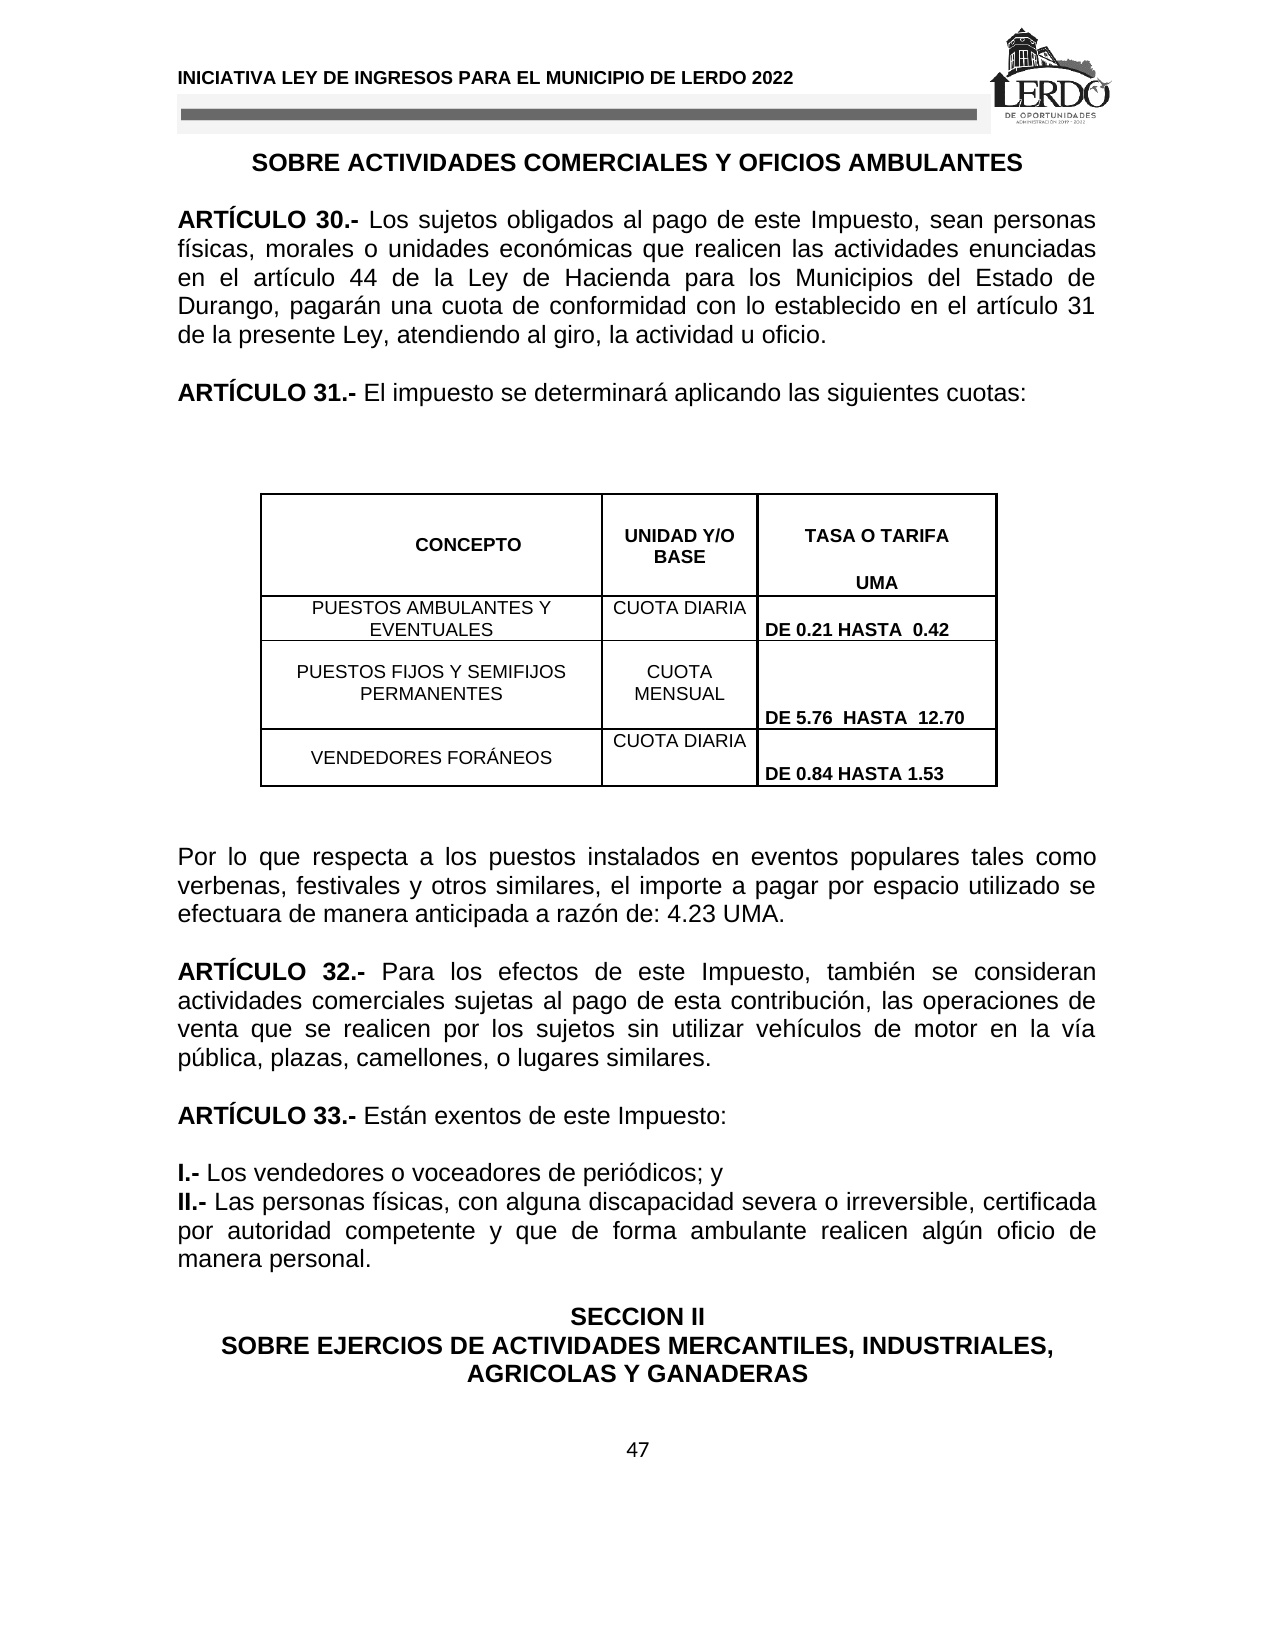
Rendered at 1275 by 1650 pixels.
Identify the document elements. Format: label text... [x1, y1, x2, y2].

text II.- Las personas físicas, con alguna discapacidad severa o irreversible, certificada por autoridad competente y que de forma ambulante realicen algún oficio de manera personal. [177, 1187, 1098, 1273]
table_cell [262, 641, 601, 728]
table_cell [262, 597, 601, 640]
text AGRICOLAS Y GANADERAS [177, 1359, 1098, 1388]
text ARTÍCULO 32.- Para los efectos de este Impuesto, también se consideran actividades comerciales sujetas al pago de esta contribución, las operaciones de venta que se realicen por los sujetos sin utilizar vehículos de motor en la vía pública, plazas, camellones, o lugares similares. [177, 957, 1098, 1072]
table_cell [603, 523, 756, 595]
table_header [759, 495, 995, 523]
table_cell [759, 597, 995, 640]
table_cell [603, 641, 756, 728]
text Por lo que respecta a los puestos instalados en eventos populares tales como verbenas, festivales y otros similares, el importe a pagar por espacio utilizado se efectuara de manera anticipada a razón de: 4.23 UMA. [177, 842, 1098, 928]
text ARTÍCULO 31.- El impuesto se determinará aplicando las siguientes cuotas: [177, 378, 1098, 406]
text ARTÍCULO 33.- Están exentos de este Impuesto: [177, 1101, 1098, 1129]
text SOBRE ACTIVIDADES COMERCIALES Y OFICIOS AMBULANTES [177, 148, 1098, 176]
text SECCION II [177, 1302, 1098, 1331]
text SOBRE EJERCIOS DE ACTIVIDADES MERCANTILES, INDUSTRIALES, [177, 1331, 1098, 1359]
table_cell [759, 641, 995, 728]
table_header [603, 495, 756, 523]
picture [177, 24, 1122, 134]
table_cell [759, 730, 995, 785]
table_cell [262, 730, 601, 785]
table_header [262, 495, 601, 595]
text I.- Los vendedores o voceadores de periódicos; y [177, 1158, 1098, 1187]
text ARTÍCULO 30.- Los sujetos obligados al pago de este Impuesto, sean personas físicas, morales o unidades económicas que realicen las actividades enunciadas en el artículo 44 de la Ley de Hacienda para los Municipios del Estado de Durango, pagarán una cuota de conformidad con lo establecido en el artículo 31 de la presente Ley, atendiendo al giro, la actividad u oficio. [177, 205, 1098, 349]
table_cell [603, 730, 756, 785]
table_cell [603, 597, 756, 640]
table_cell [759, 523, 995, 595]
